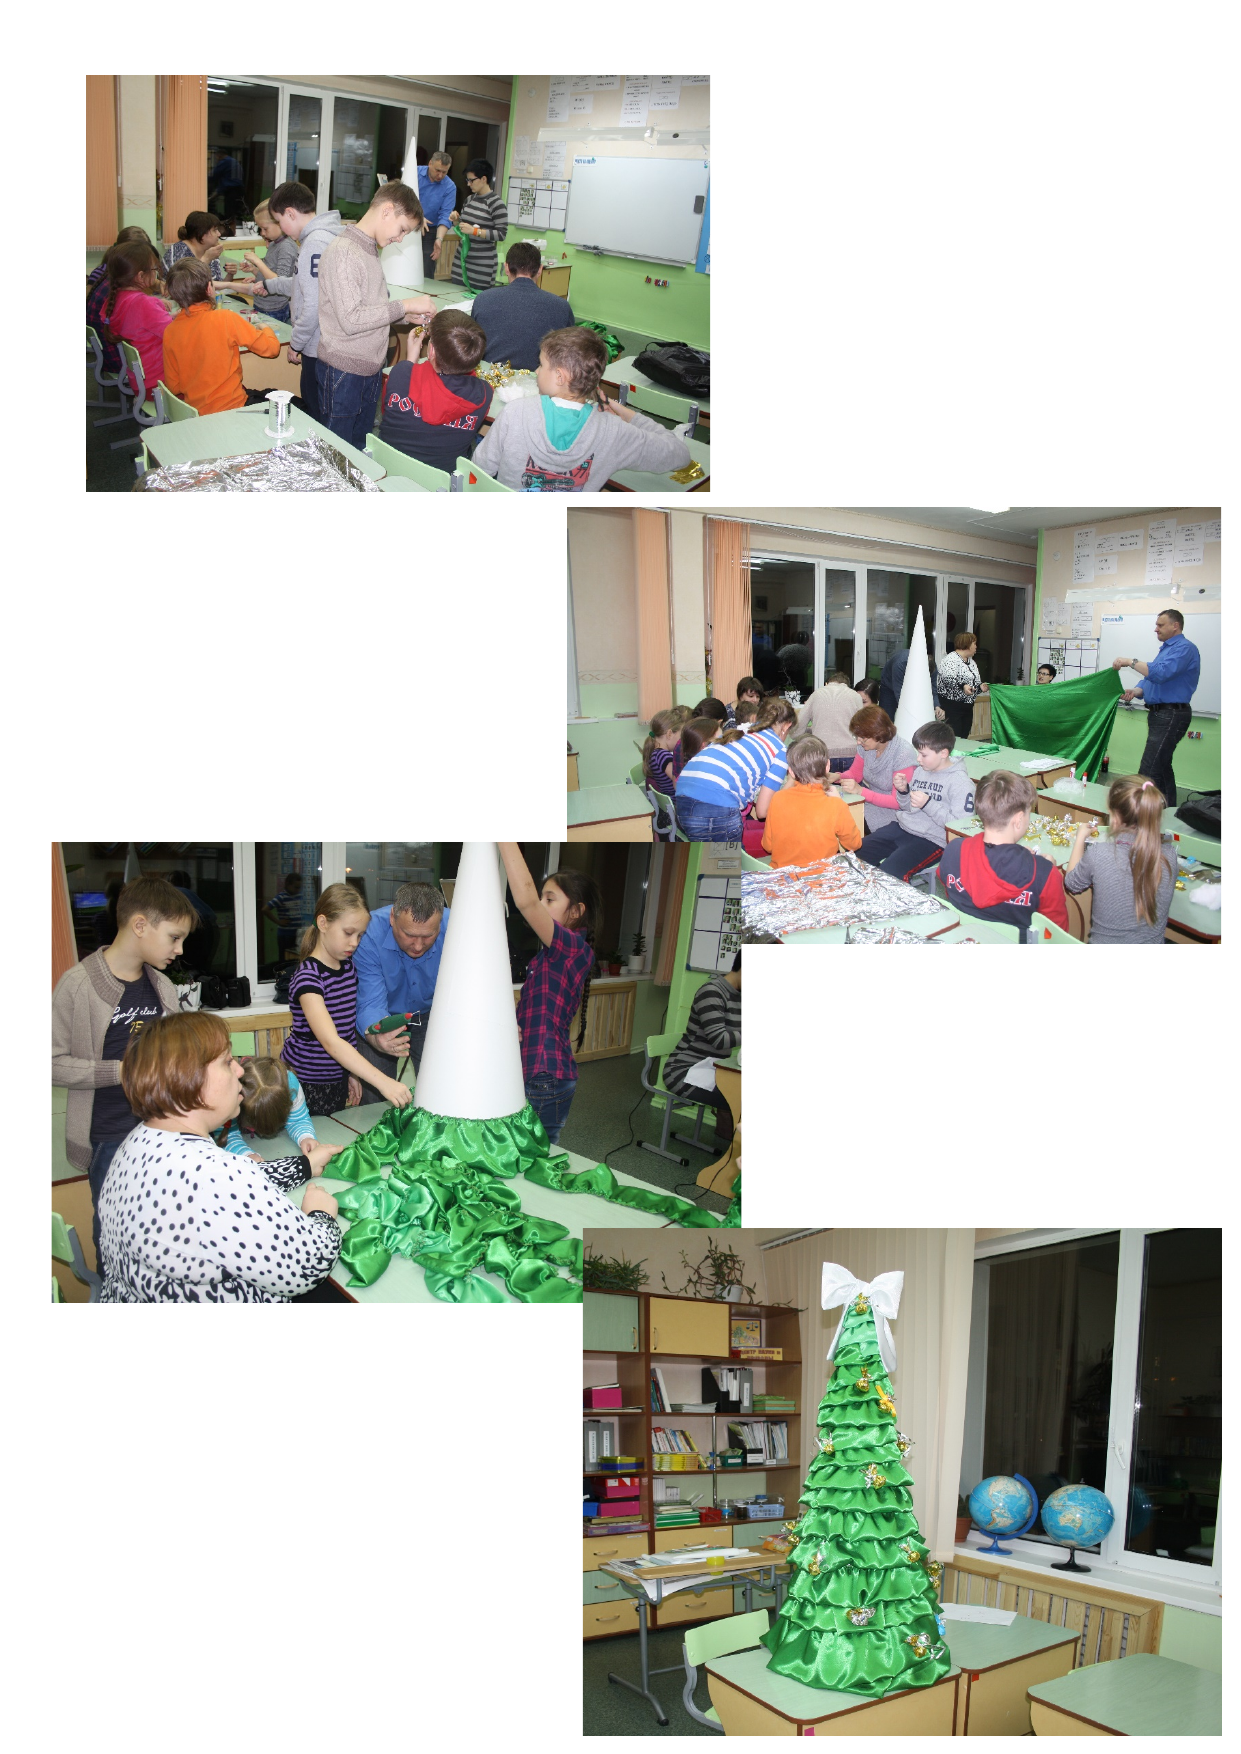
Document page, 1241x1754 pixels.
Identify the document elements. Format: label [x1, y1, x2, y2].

picture [51, 507, 1222, 1736]
picture [86, 75, 711, 492]
